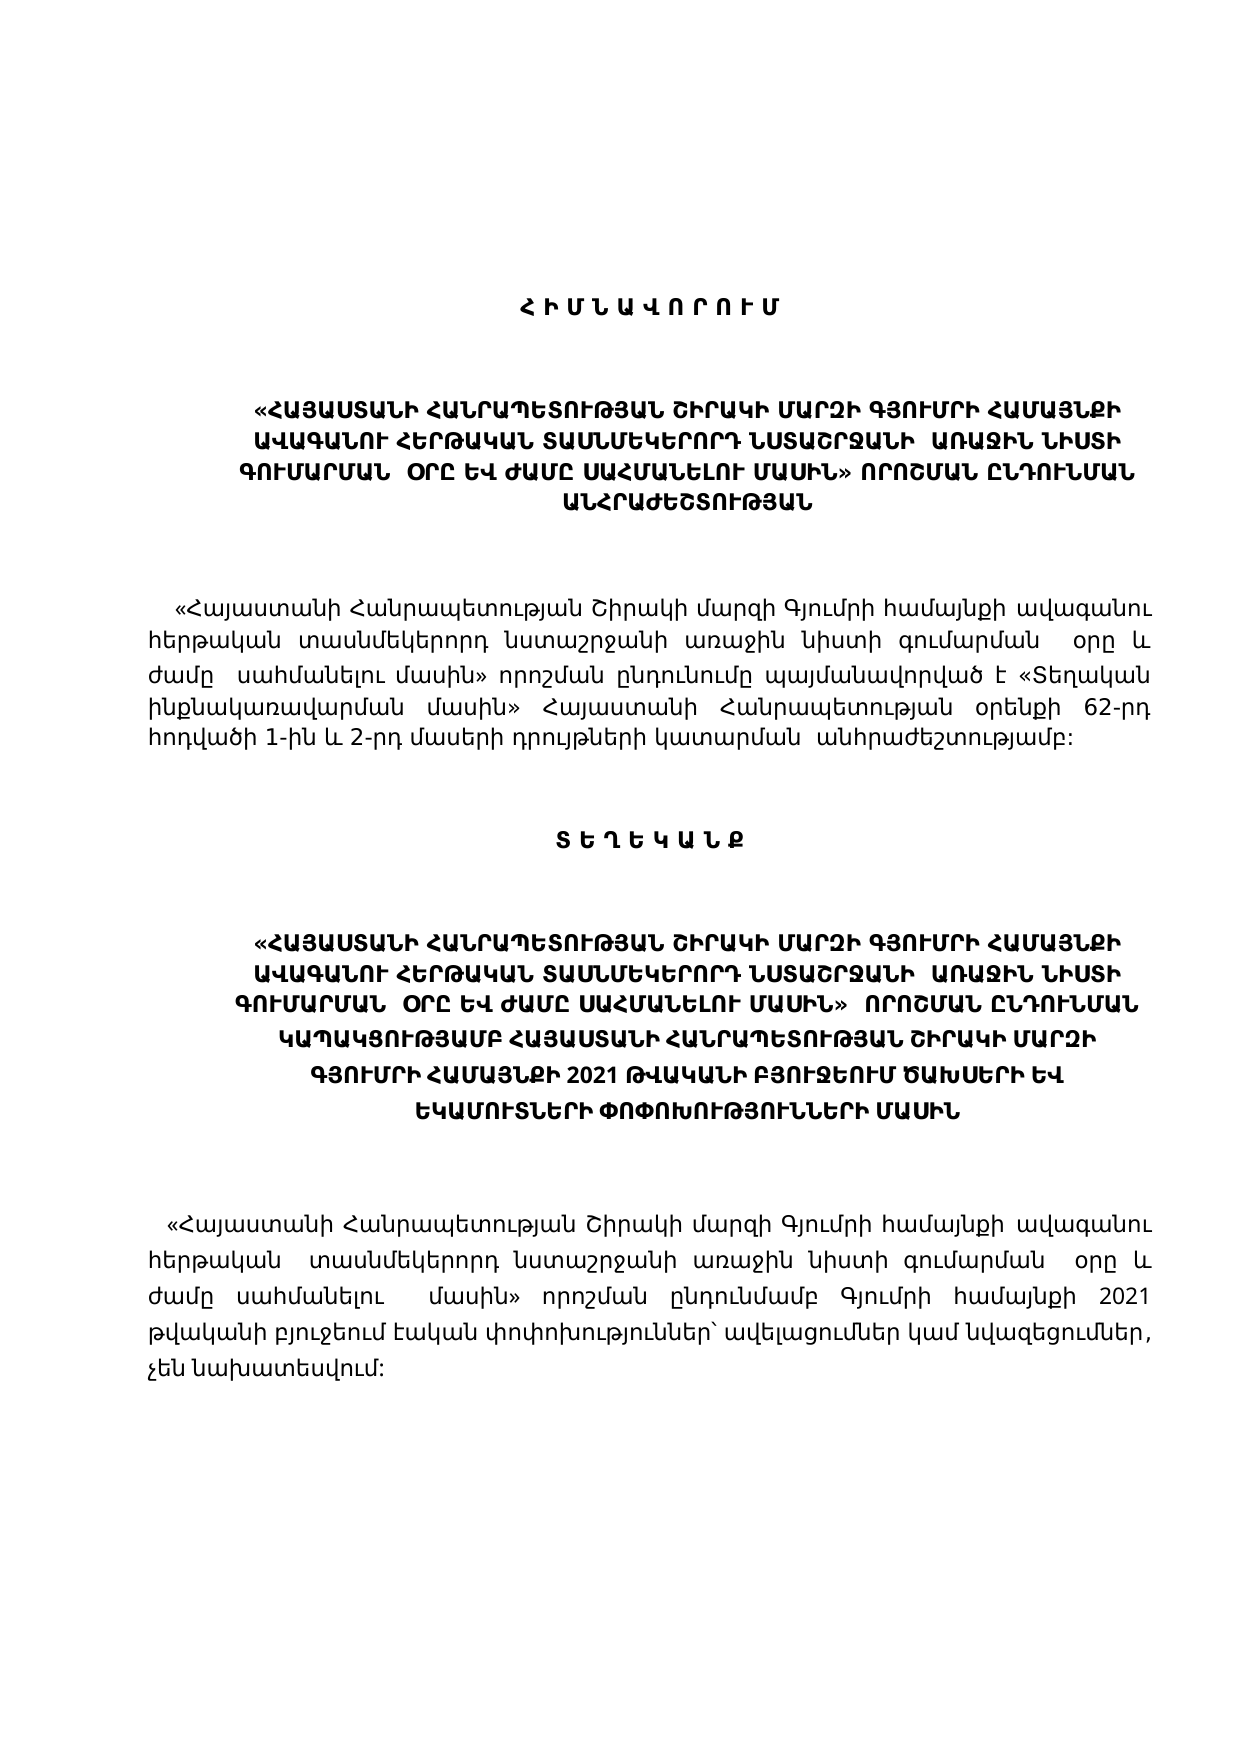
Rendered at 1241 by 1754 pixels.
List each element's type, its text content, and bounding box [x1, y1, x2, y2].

text «Հայաստանի Հանրապետության Շիրակի մարզի Գյումրի համայնքի ավագանու հերթական տասնմեկերորդ նստաշրջանի առաջին նիստի գումարման օրը և ժամը սահմանելու մասին» որոշման ընդունմամբ Գյումրի համայնքի 2021 թվականի բյուջեում էական փոփոխություններ՝ ավելացումներ կամ նվազեցումներ, չեն նախատեսվում: [148, 1208, 1152, 1383]
text Տ Ե Ղ Ե Կ Ա Ն Ք [148, 827, 1152, 854]
list «ՀԱՅԱՍՏԱՆԻ ՀԱՆՐԱՊԵՏՈՒԹՅԱՆ ՇԻՐԱԿԻ ՄԱՐԶԻ ԳՅՈՒՄՐԻ ՀԱՄԱՅՆՔԻ ԱՎԱԳԱՆՈՒ ՀԵՐԹԱԿԱՆ ՏԱՍՆՄԵԿԵՐՈՐԴ ՆՍՏԱՇՐՋԱՆԻ ԱՌԱՋԻՆ ՆԻՍՏԻ ԳՈՒՄԱՐՄԱՆ ՕՐԸ ԵՎ ԺԱՄԸ ՍԱՀՄԱՆԵԼՈՒ ՄԱՍԻՆ» ՈՐՈՇՄԱՆ ԸՆԴՈՒՆՄԱՆ ԿԱՊԱԿՑՈՒԹՅԱՄԲ ՀԱՅԱՍՏԱՆԻ ՀԱՆՐԱՊԵՏՈՒԹՅԱՆ ՇԻՐԱԿԻ ՄԱՐԶԻ ԳՅՈՒՄՐԻ ՀԱՄԱՅՆՔԻ 2021 ԹՎԱԿԱՆԻ ԲՅՈՒՋԵՈՒՄ ԾԱԽՍԵՐԻ ԵՎ ԵԿԱՄՈՒՏՆԵՐԻ ՓՈՓՈԽՈՒԹՅՈՒՆՆԵՐԻ ՄԱՍԻՆ [223, 930, 1152, 1126]
list «ՀԱՅԱՍՏԱՆԻ ՀԱՆՐԱՊԵՏՈՒԹՅԱՆ ՇԻՐԱԿԻ ՄԱՐԶԻ ԳՅՈՒՄՐԻ ՀԱՄԱՅՆՔԻ ԱՎԱԳԱՆՈՒ ՀԵՐԹԱԿԱՆ ՏԱՍՆՄԵԿԵՐՈՐԴ ՆՍՏԱՇՐՋԱՆԻ ԱՌԱՋԻՆ ՆԻՍՏԻ ԳՈՒՄԱՐՄԱՆ ՕՐԸ ԵՎ ԺԱՄԸ ՍԱՀՄԱՆԵԼՈՒ ՄԱՍԻՆ» ՈՐՈՇՄԱՆ ԸՆԴՈՒՆՄԱՆ ԱՆՀՐԱԺԵՇՏՈՒԹՅԱՆ [223, 397, 1152, 516]
text «Հայաստանի Հանրապետության Շիրակի մարզի Գյումրի համայնքի ավագանու հերթական տասնմեկերորդ նստաշրջանի առաջին նիստի գումարման օրը և ժամը սահմանելու մասին» որոշման ընդունումը պայմանավորված է «Տեղական ինքնակառավարման մասին» Հայաստանի Հանրապետության օրենքի 62-րդ հոդվածի 1-ին և 2-րդ մասերի դրույթների կատարման անհրաժեշտությամբ: [148, 592, 1152, 751]
text Հ Ի Մ Ն Ա Վ Ո Ր Ո Ւ Մ [148, 294, 1152, 321]
